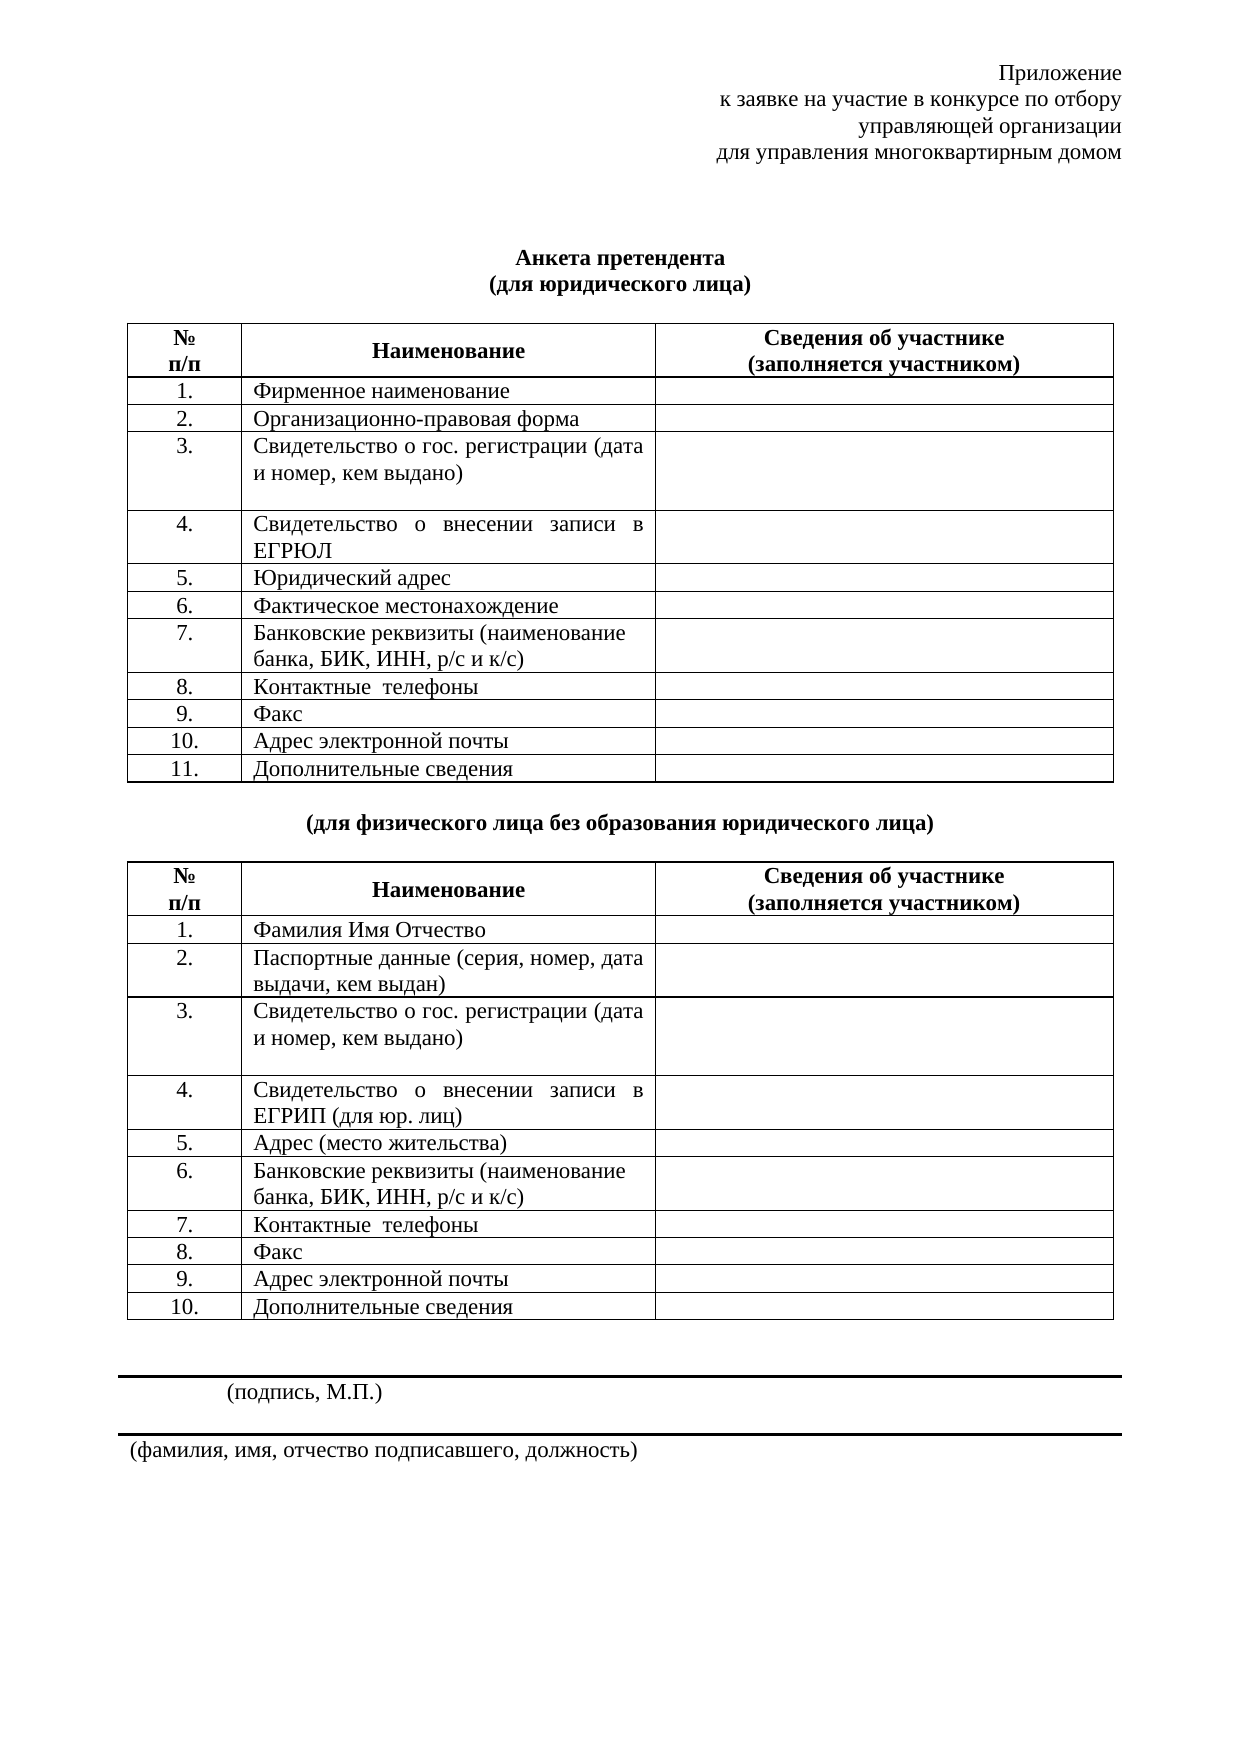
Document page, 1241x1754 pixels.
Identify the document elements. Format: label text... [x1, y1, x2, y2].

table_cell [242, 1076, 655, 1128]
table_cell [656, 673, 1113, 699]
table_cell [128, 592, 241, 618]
text Приложение [709, 59, 1122, 85]
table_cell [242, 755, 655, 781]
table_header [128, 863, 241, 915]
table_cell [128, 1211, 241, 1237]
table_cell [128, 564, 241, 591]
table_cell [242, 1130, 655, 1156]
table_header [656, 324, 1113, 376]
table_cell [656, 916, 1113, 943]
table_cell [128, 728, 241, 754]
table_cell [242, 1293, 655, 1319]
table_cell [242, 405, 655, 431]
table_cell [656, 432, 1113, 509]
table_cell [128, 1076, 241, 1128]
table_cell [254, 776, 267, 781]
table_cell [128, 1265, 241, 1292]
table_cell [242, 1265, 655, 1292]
text (для юридического лица) [118, 270, 1122, 296]
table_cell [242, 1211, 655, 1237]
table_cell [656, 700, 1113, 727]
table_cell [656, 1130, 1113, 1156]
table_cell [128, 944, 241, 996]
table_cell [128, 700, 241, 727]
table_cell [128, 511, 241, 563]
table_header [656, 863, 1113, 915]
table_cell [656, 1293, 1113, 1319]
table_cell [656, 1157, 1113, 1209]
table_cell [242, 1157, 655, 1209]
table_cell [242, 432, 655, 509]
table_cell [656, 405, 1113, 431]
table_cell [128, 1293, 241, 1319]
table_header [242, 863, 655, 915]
text Анкета претендента [118, 243, 1122, 270]
text для управления многоквартирным домом [709, 138, 1122, 164]
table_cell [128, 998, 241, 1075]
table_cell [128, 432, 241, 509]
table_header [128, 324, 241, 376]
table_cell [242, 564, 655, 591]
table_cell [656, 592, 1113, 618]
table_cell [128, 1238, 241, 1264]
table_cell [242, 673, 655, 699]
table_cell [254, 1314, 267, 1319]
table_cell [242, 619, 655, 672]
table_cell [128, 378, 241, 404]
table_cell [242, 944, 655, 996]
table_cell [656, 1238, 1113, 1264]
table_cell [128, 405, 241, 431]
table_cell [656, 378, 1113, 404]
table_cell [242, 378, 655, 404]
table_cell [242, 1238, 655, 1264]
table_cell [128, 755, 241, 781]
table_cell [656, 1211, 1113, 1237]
text (для физического лица без образования юридического лица) [118, 809, 1122, 835]
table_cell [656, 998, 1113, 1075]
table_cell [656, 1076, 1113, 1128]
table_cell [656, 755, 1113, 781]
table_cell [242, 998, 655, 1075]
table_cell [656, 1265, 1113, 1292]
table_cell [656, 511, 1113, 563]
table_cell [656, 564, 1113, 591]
text (подпись, М.П.) [118, 1378, 1122, 1404]
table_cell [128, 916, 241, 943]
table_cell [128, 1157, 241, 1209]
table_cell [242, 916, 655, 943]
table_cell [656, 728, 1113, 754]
text (фамилия, имя, отчество подписавшего, должность) [118, 1436, 1122, 1462]
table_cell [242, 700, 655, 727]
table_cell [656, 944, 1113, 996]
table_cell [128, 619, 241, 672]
text к заявке на участие в конкурсе по отбору управляющей организации [709, 85, 1122, 138]
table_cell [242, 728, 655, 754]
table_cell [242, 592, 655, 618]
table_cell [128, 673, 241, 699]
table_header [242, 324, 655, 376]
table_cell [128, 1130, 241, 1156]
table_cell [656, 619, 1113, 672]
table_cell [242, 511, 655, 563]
